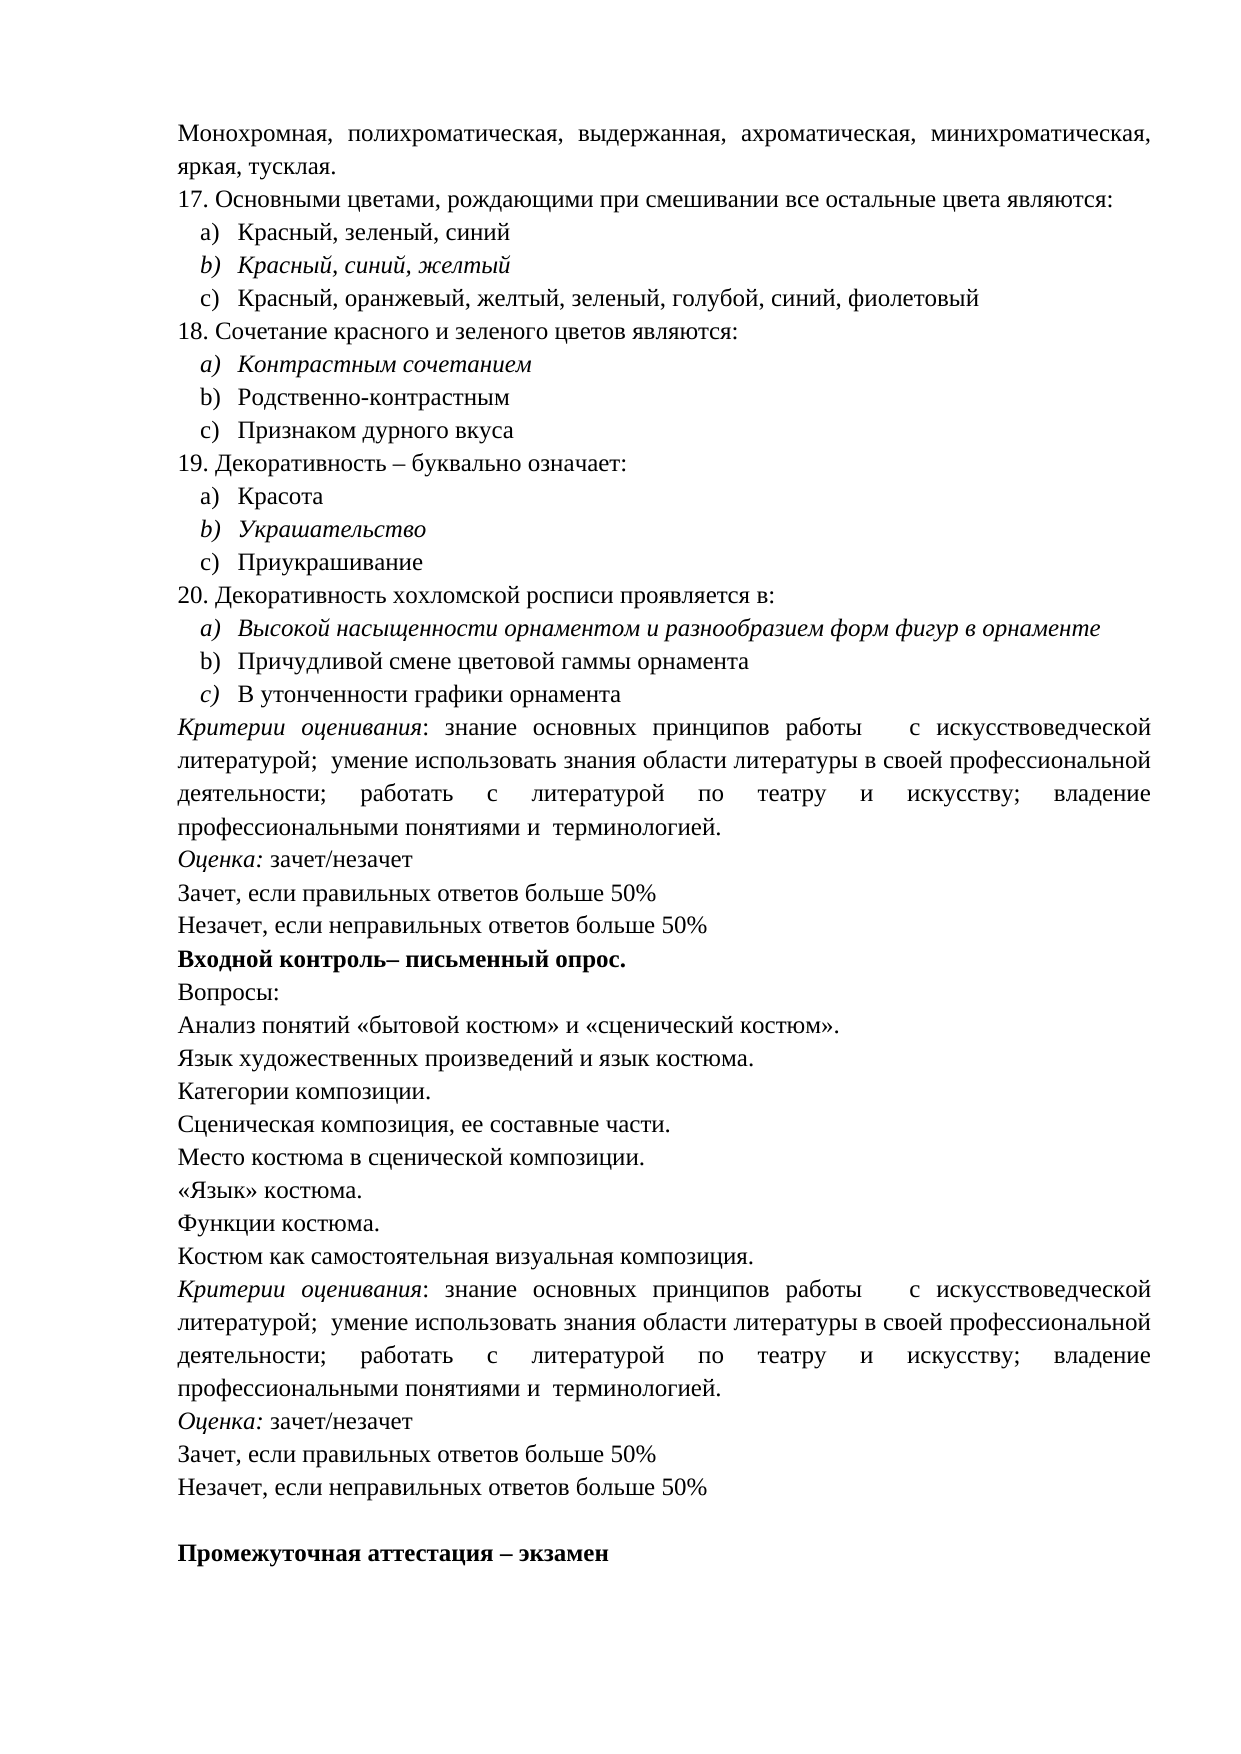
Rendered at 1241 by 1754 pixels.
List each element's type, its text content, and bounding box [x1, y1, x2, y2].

list Красный, зеленый, синий [200, 217, 1152, 246]
list Красный, оранжевый, желтый, зеленый, голубой, синий, фиолетовый [200, 283, 1152, 312]
text Входной контроль– письменный опрос. [177, 944, 1152, 972]
text Язык художественных произведений и язык костюма. [177, 1043, 1152, 1071]
text Монохромная, полихроматическая, выдержанная, ахроматическая, минихроматическая, яркая, тусклая. [177, 118, 1152, 180]
text Анализ понятий «бытовой костюм» и «сценический костюм». [177, 1010, 1152, 1038]
text 20. Декоративность хохломской росписи проявляется в: [177, 580, 1152, 609]
text «Язык» костюма. [177, 1175, 1152, 1203]
list Красота [200, 481, 1152, 510]
text Критерии оценивания: знание основных принципов работы с искусствоведческой литературой; умение использовать знания области литературы в своей профессиональной деятельности; работать с литературой по театру и искусству; владение профессиональными понятиями и терминологией. [177, 1274, 1152, 1402]
text Категории композиции. [177, 1076, 1152, 1104]
text Зачет, если правильных ответов больше 50% [177, 878, 1152, 906]
list Красный, синий, желтый [200, 250, 1152, 279]
text Сценическая композиция, ее составные части. [177, 1109, 1152, 1137]
text Место костюма в сценической композиции. [177, 1142, 1152, 1171]
text Функции костюма. [177, 1208, 1152, 1237]
text Незачет, если неправильных ответов больше 50% [177, 1472, 1152, 1501]
list Признаком дурного вкуса [200, 415, 1152, 444]
text Незачет, если неправильных ответов больше 50% [177, 911, 1152, 939]
text Промежуточная аттестация – экзамен [177, 1538, 1152, 1567]
list Контрастным сочетанием [200, 349, 1152, 378]
text Критерии оценивания: знание основных принципов работы с искусствоведческой литературой; умение использовать знания области литературы в своей профессиональной деятельности; работать с литературой по театру и искусству; владение профессиональными понятиями и терминологией. [177, 712, 1152, 840]
text Костюм как самостоятельная визуальная композиция. [177, 1241, 1152, 1269]
list Родственно-контрастным [200, 382, 1152, 411]
text 17. Основными цветами, рождающими при смешивании все остальные цвета являются: [177, 184, 1152, 213]
list Причудливой смене цветовой гаммы орнамента [200, 646, 1152, 675]
list Украшательство [200, 514, 1152, 543]
text Вопросы: [177, 977, 1152, 1005]
list Приукрашивание [200, 547, 1152, 576]
text 19. Декоративность – буквально означает: [177, 448, 1152, 477]
text Оценка: зачет/незачет [177, 1406, 1152, 1435]
text Оценка: зачет/незачет [177, 844, 1152, 873]
list В утонченности графики орнамента [200, 679, 1152, 708]
text Зачет, если правильных ответов больше 50% [177, 1439, 1152, 1468]
list Высокой насыщенности орнаментом и разнообразием форм фигур в орнаменте [200, 613, 1152, 642]
text 18. Сочетание красного и зеленого цветов являются: [177, 316, 1152, 345]
